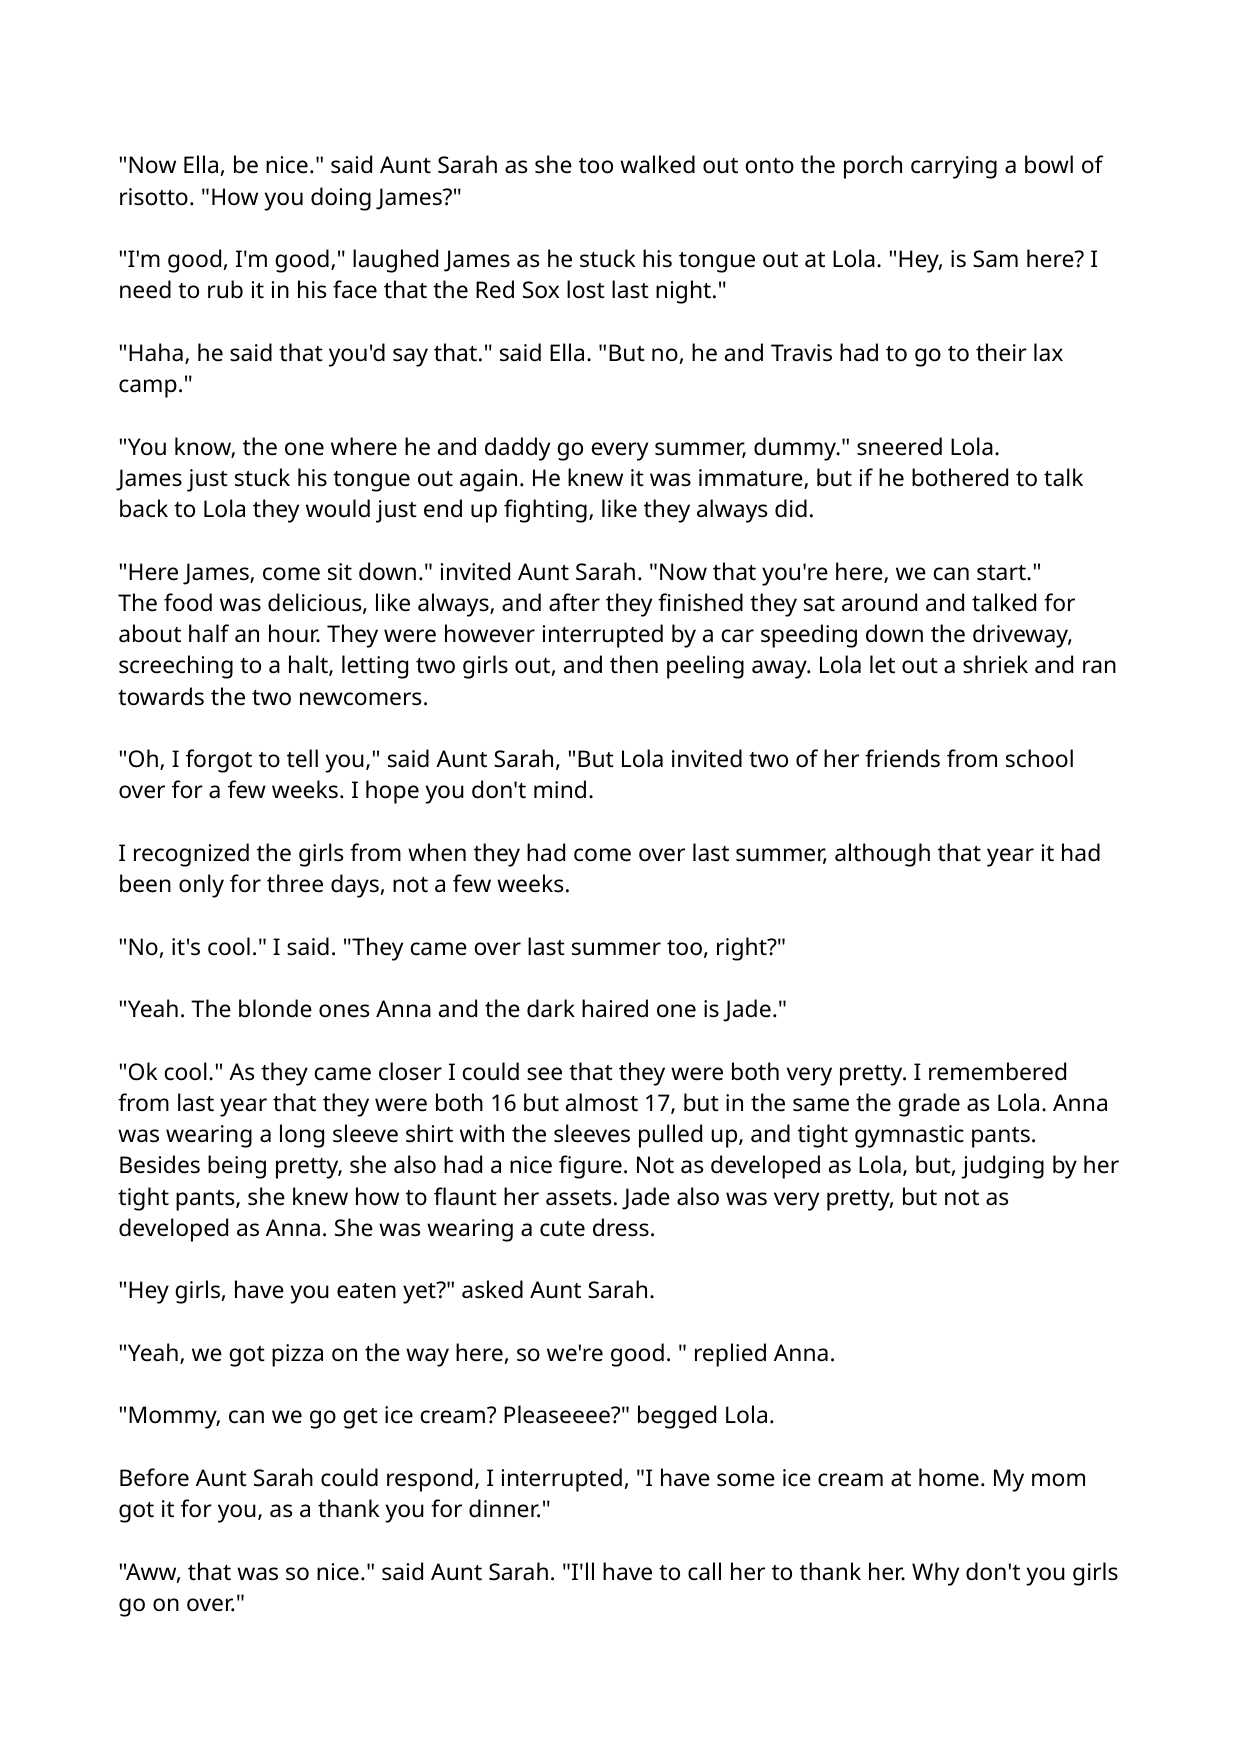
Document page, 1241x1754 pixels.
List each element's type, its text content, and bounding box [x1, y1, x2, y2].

text "Yeah, we got pizza on the way here, so we're good. " replied Anna. [118, 1337, 1122, 1368]
text The food was delicious, like always, and after they finished they sat around and talked for about half an hour. They were however interrupted by a car speeding down the driveway, screeching to a halt, letting two girls out, and then peeling away. Lola let out a shriek and ran towards the two newcomers. [118, 587, 1122, 712]
text "Ok cool." As they came closer I could see that they were both very pretty. I remembered from last year that they were both 16 but almost 17, but in the same the grade as Lola. Anna was wearing a long sleeve shirt with the sleeves pulled up, and tight gymnastic pants. Besides being pretty, she also had a nice figure. Not as developed as Lola, but, judging by her tight pants, she knew how to flaunt her assets. Jade also was very pretty, but not as developed as Anna. She was wearing a cute dress. [118, 1056, 1122, 1243]
text "I'm good, I'm good," laughed James as he stuck his tongue out at Lola. "Hey, is Sam here? I need to rub it in his face that the Red Sox lost last night." [118, 243, 1122, 306]
text "Yeah. The blonde ones Anna and the dark haired one is Jade." [118, 993, 1122, 1024]
text "Haha, he said that you'd say that." said Ella. "But no, he and Travis had to go to their lax camp." [118, 337, 1122, 399]
text "Oh, I forgot to tell you," said Aunt Sarah, "But Lola invited two of her friends from school over for a few weeks. I hope you don't mind. [118, 743, 1122, 806]
text "Hey girls, have you eaten yet?" asked Aunt Sarah. [118, 1274, 1122, 1306]
text "You know, the one where he and daddy go every summer, dummy." sneered Lola. [118, 431, 1122, 462]
text "Here James, come sit down." invited Aunt Sarah. "Now that you're here, we can start." [118, 556, 1122, 587]
text I recognized the girls from when they had come over last summer, although that year it had been only for three days, not a few weeks. [118, 837, 1122, 899]
text "No, it's cool." I said. "They came over last summer too, right?" [118, 931, 1122, 962]
text Before Aunt Sarah could respond, I interrupted, "I have some ice cream at home. My mom got it for you, as a thank you for dinner." [118, 1462, 1122, 1524]
text "Mommy, can we go get ice cream? Pleaseeee?" begged Lola. [118, 1399, 1122, 1431]
text "Now Ella, be nice." said Aunt Sarah as she too walked out onto the porch carrying a bowl of risotto. "How you doing James?" [118, 149, 1122, 212]
text James just stuck his tongue out again. He knew it was immature, but if he bothered to talk back to Lola they would just end up fighting, like they always did. [118, 462, 1122, 524]
text "Aww, that was so nice." said Aunt Sarah. "I'll have to call her to thank her. Why don't you girls go on over." [118, 1556, 1122, 1618]
